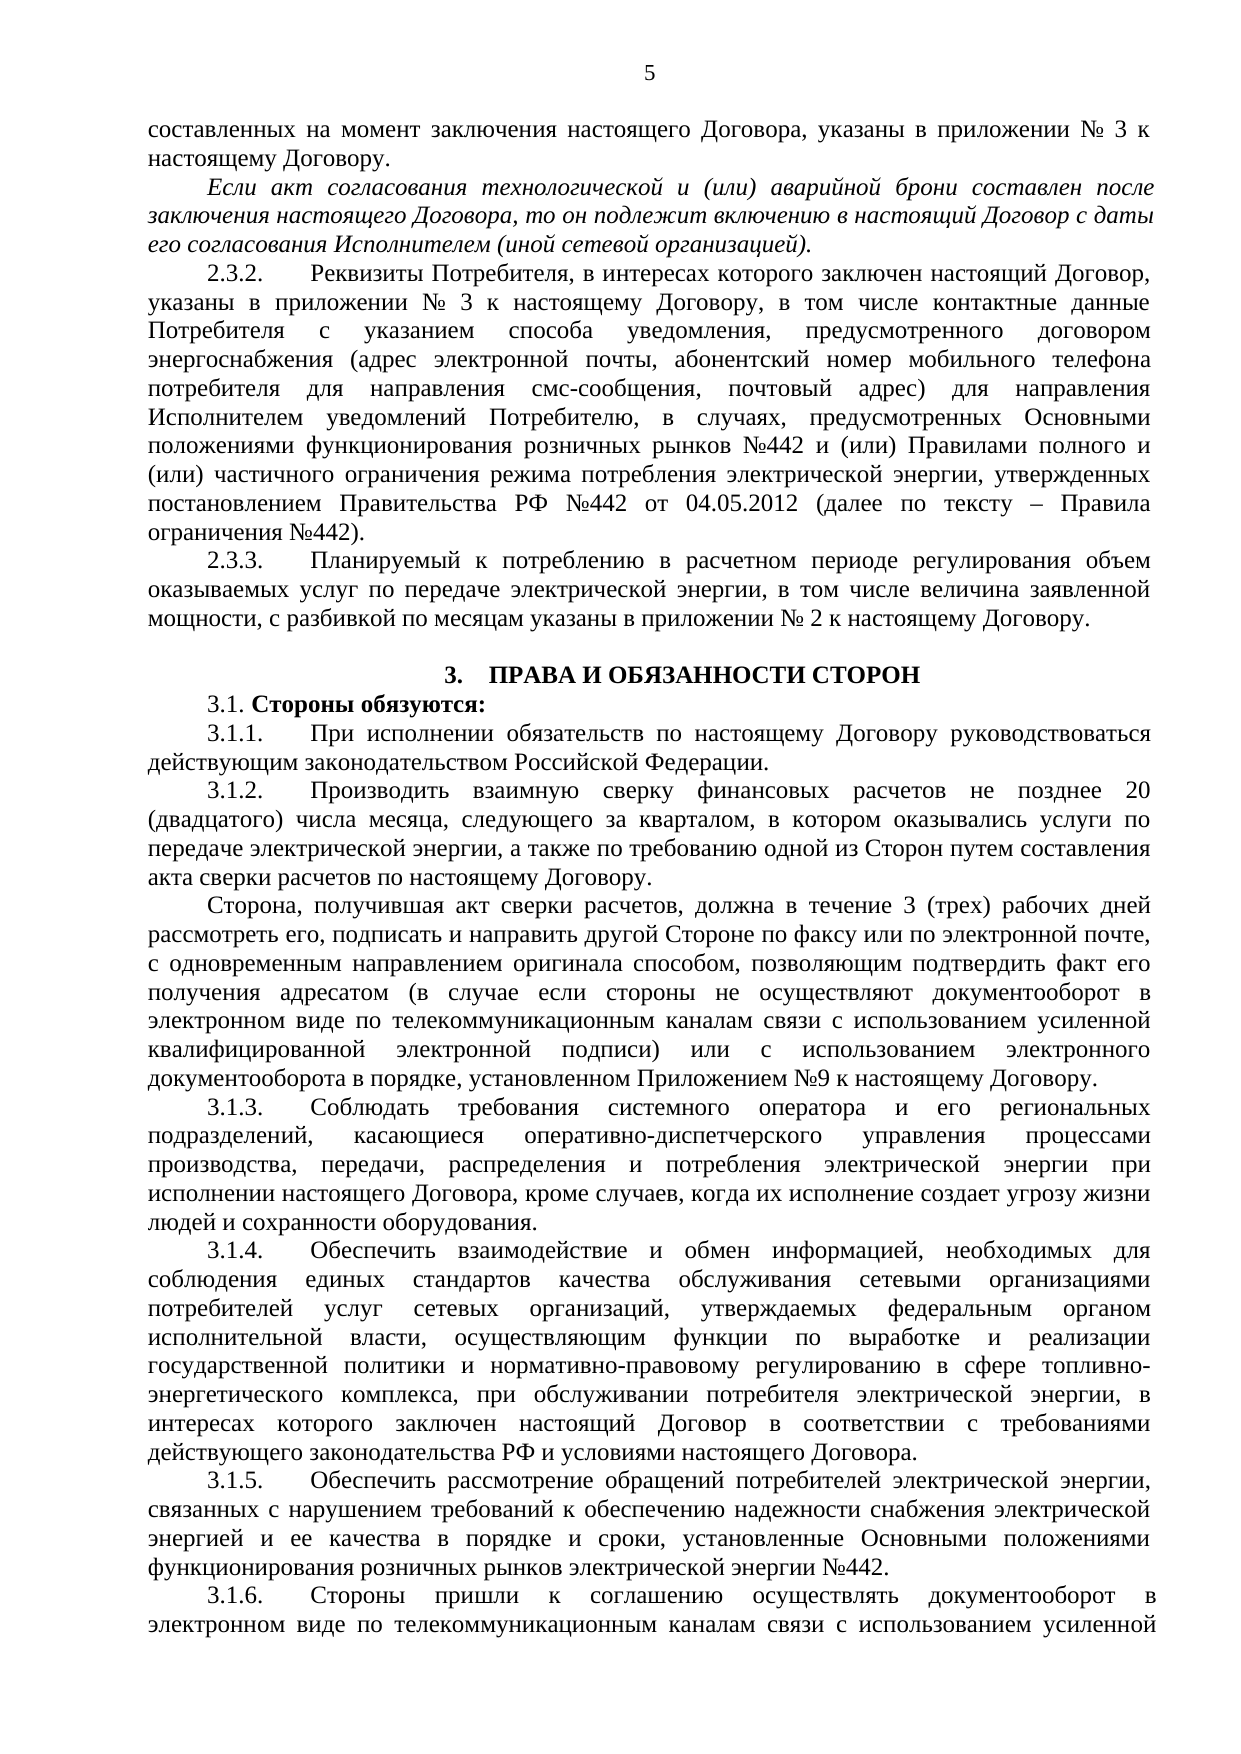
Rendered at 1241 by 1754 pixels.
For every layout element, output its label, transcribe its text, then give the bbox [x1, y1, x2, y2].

list Сторона, получившая акт сверки расчетов, должна в течение 3 (трех) рабочих дней рассмотреть его, подписать и направить другой Стороне по факсу или по электронной почте, с одновременным направлением оригинала способом, позволяющим подтвердить факт его получения адресатом (в случае если стороны не осуществляют документооборот в электронном виде по телекоммуникационным каналам связи с использованием усиленной квалифицированной электронной подписи) или с использованием электронного документооборота в порядке, установленном Приложением №9 к настоящему Договору. [148, 890, 1152, 1092]
text Планируемый к потреблению в расчетном периоде регулирования объем оказываемых услуг по передаче электрической энергии, в том числе величина заявленной мощности, с разбивкой по месяцам указаны в приложении № 2 к настоящему Договору. [148, 545, 1152, 632]
text Стороны обязуются: [148, 689, 1157, 718]
text Обеспечить рассмотрение обращений потребителей электрической энергии, связанных с нарушением требований к обеспечению надежности снабжения электрической энергией и ее качества в порядке и сроки, установленные Основными положениями функционирования розничных рынков электрической энергии №442. [148, 1465, 1152, 1580]
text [148, 1580, 1157, 1638]
text При исполнении обязательств по настоящему Договору руководствоваться действующим законодательством Российской Федерации. [148, 718, 1152, 775]
text Если акт согласования технологической и (или) аварийной брони составлен после заключения настоящего Договора, то он подлежит включению в настоящий Договор с даты его согласования Исполнителем (иной сетевой организацией). [148, 172, 1158, 258]
text Обеспечить взаимодействие и обмен информацией, необходимых для соблюдения единых стандартов качества обслуживания сетевыми организациями потребителей услуг сетевых организаций, утверждаемых федеральным органом исполнительной власти, осуществляющим функции по выработке и реализации государственной политики и нормативно-правовому регулированию в сфере топливно-энергетического комплекса, при обслуживании потребителя электрической энергии, в интересах которого заключен настоящий Договор в соответствии с требованиями действующего законодательства РФ и условиями настоящего Договора. [148, 1235, 1152, 1465]
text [148, 114, 1152, 172]
text Реквизиты Потребителя, в интересах которого заключен настоящий Договор, указаны в приложении № 3 к настоящему Договору, в том числе контактные данные Потребителя с указанием способа уведомления, предусмотренного договором энергоснабжения (адрес электронной почты, абонентский номер мобильного телефона потребителя для направления смс-сообщения, почтовый адрес) для направления Исполнителем уведомлений Потребителю, в случаях, предусмотренных Основными положениями функционирования розничных рынков №442 и (или) Правилами полного и (или) частичного ограничения режима потребления электрической энергии, утвержденных постановлением Правительства РФ №442 от 04.05.2012 (далее по тексту – Правила ограничения №442). [148, 258, 1152, 545]
text Производить взаимную сверку финансовых расчетов не позднее 20 (двадцатого) числа месяца, следующего за кварталом, в котором оказывались услуги по передаче электрической энергии, а также по требованию одной из Сторон путем составления акта сверки расчетов по настоящему Договору. [148, 775, 1152, 890]
text ПРАВА И ОБЯЗАННОСТИ СТОРОН [148, 660, 1157, 689]
text Соблюдать требования системного оператора и его региональных подразделений, касающиеся оперативно-диспетчерского управления процессами производства, передачи, распределения и потребления электрической энергии при исполнении настоящего Договора, кроме случаев, когда их исполнение создает угрозу жизни людей и сохранности оборудования. [148, 1092, 1152, 1235]
